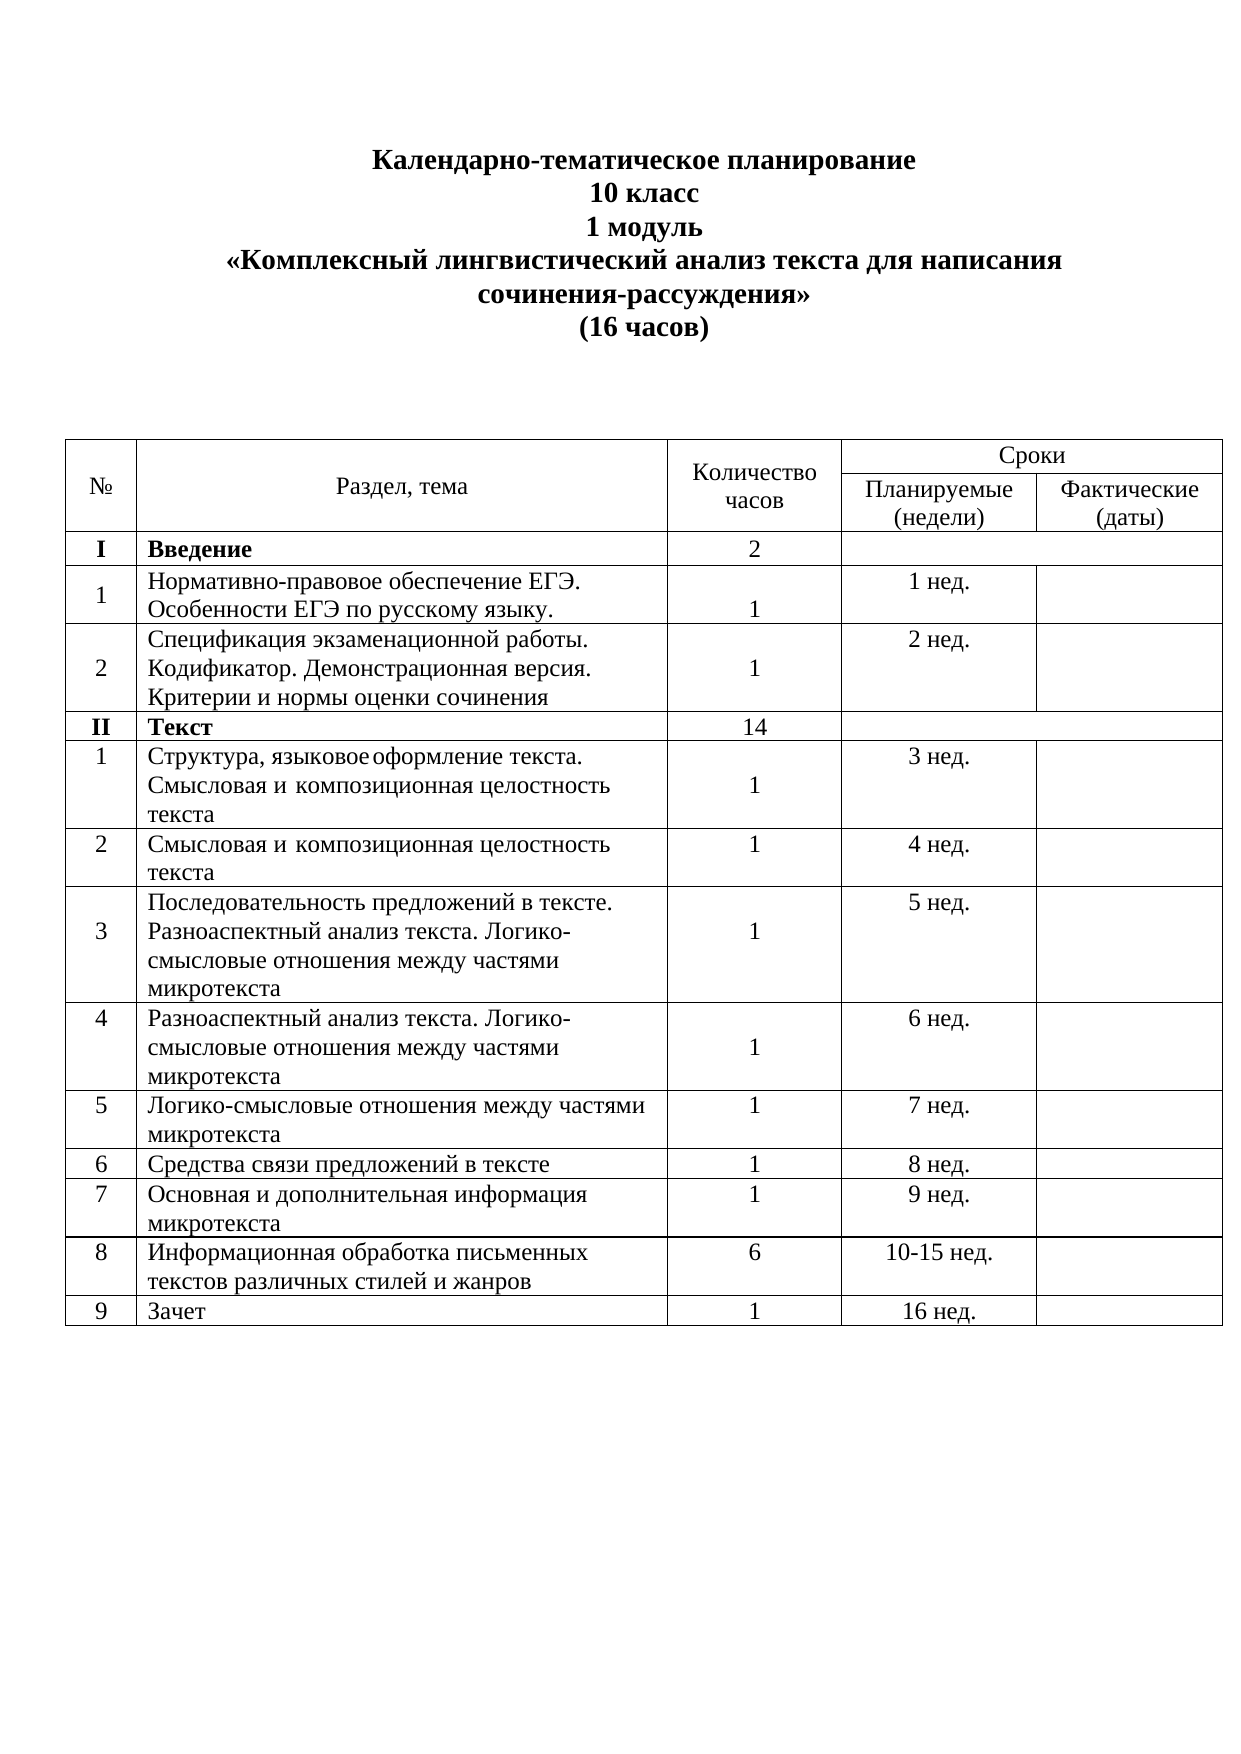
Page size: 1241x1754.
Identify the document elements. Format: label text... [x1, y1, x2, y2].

table_cell 7 нед. [842, 1091, 1036, 1148]
table_cell 3 нед. [842, 741, 1036, 828]
table_cell 1 нед. [842, 566, 1036, 623]
table_cell 1 [668, 1179, 841, 1236]
table_cell Разноаспектный анализ текста. Логико-смысловые отношения между частями микротекста [137, 1003, 667, 1089]
table_cell Нормативно-правовое обеспечение ЕГЭ. Особенности ЕГЭ по русскому языку. [137, 566, 667, 623]
table_cell 1 [668, 566, 841, 623]
table_cell Зачет [137, 1296, 667, 1325]
table_cell 8 [66, 1238, 136, 1295]
table_cell 1 [668, 829, 841, 886]
table_cell [842, 532, 1222, 565]
table_cell Логико-смысловые отношения между частями микротекста [137, 1091, 667, 1148]
table_cell 1 [668, 1296, 841, 1325]
table_cell 2 [66, 624, 136, 711]
table_cell [1037, 741, 1222, 828]
table_header Раздел, тема [137, 440, 667, 531]
table_cell 2 [66, 829, 136, 886]
table_cell 8 нед. [842, 1149, 1036, 1178]
text «Комплексный лингвистический анализ текста для написания [77, 242, 1211, 276]
text (16 часов) [77, 309, 1211, 343]
table_cell [1037, 566, 1222, 623]
table_cell 1 [66, 741, 136, 828]
table_cell 2 нед. [842, 624, 1036, 711]
table_cell 1 [668, 1091, 841, 1148]
table_cell Смысловая и композиционная целостность текста [137, 829, 667, 886]
text 1 модуль [77, 209, 1211, 242]
text сочинения-рассуждения» [77, 276, 1211, 309]
table_cell Основная и дополнительная информация микротекста [137, 1179, 667, 1236]
table_cell Планируемые (недели) [842, 474, 1036, 531]
table_cell [1037, 624, 1222, 711]
table_cell Последовательность предложений в тексте. Разноаспектный анализ текста. Логико-смысловые отношения между частями микротекста [137, 887, 667, 1002]
table_cell 2 [668, 532, 841, 565]
table_cell 6 [668, 1238, 841, 1295]
text 10 класс [77, 175, 1211, 209]
table_cell II [66, 712, 136, 740]
table_cell 3 [66, 887, 136, 1002]
table_cell 1 [668, 624, 841, 711]
table_cell 5 нед. [842, 887, 1036, 1002]
table_cell Информационная обработка письменных текстов различных стилей и жанров [137, 1238, 667, 1295]
table_header № [66, 440, 136, 531]
table_cell Текст [137, 712, 667, 740]
table_cell 4 [66, 1003, 136, 1089]
table_cell 1 [668, 741, 841, 828]
table_cell 10-15 нед. [842, 1238, 1036, 1295]
table_cell 9 нед. [842, 1179, 1036, 1236]
table_header Сроки [842, 440, 1222, 473]
table_cell Спецификация экзаменационной работы. Кодификатор. Демонстрационная версия. Критерии и нормы оценки сочинения [137, 624, 667, 711]
table_cell 1 [66, 566, 136, 623]
table_cell 6 [66, 1149, 136, 1178]
table_cell 7 [66, 1179, 136, 1236]
table_cell 1 [668, 1149, 841, 1178]
table_cell 16 нед. [842, 1296, 1036, 1325]
table_cell Структура, языковое оформление текста. Смысловая и композиционная целостность текста [137, 741, 667, 828]
table_cell [842, 712, 1222, 740]
table_cell [1037, 1003, 1222, 1089]
table_cell Средства связи предложений в тексте [137, 1149, 667, 1178]
table_cell [1037, 1091, 1222, 1148]
table_cell [1037, 1296, 1222, 1325]
table_cell Введение [137, 532, 667, 565]
table_cell 9 [66, 1296, 136, 1325]
table_cell 4 нед. [842, 829, 1036, 886]
table_cell [1037, 1179, 1222, 1236]
table_cell [1037, 829, 1222, 886]
table_cell [1037, 1149, 1222, 1178]
table_cell 14 [668, 712, 841, 740]
table_cell 5 [66, 1091, 136, 1148]
table_cell [1037, 887, 1222, 1002]
table_cell I [66, 532, 136, 565]
table_cell [1037, 1238, 1222, 1295]
text Календарно-тематическое планирование [77, 142, 1211, 175]
table_cell 6 нед. [842, 1003, 1036, 1089]
table_cell Фактические (даты) [1037, 474, 1222, 531]
table_cell 1 [668, 887, 841, 1002]
table_header Количество часов [668, 440, 841, 531]
table_cell 1 [668, 1003, 841, 1089]
